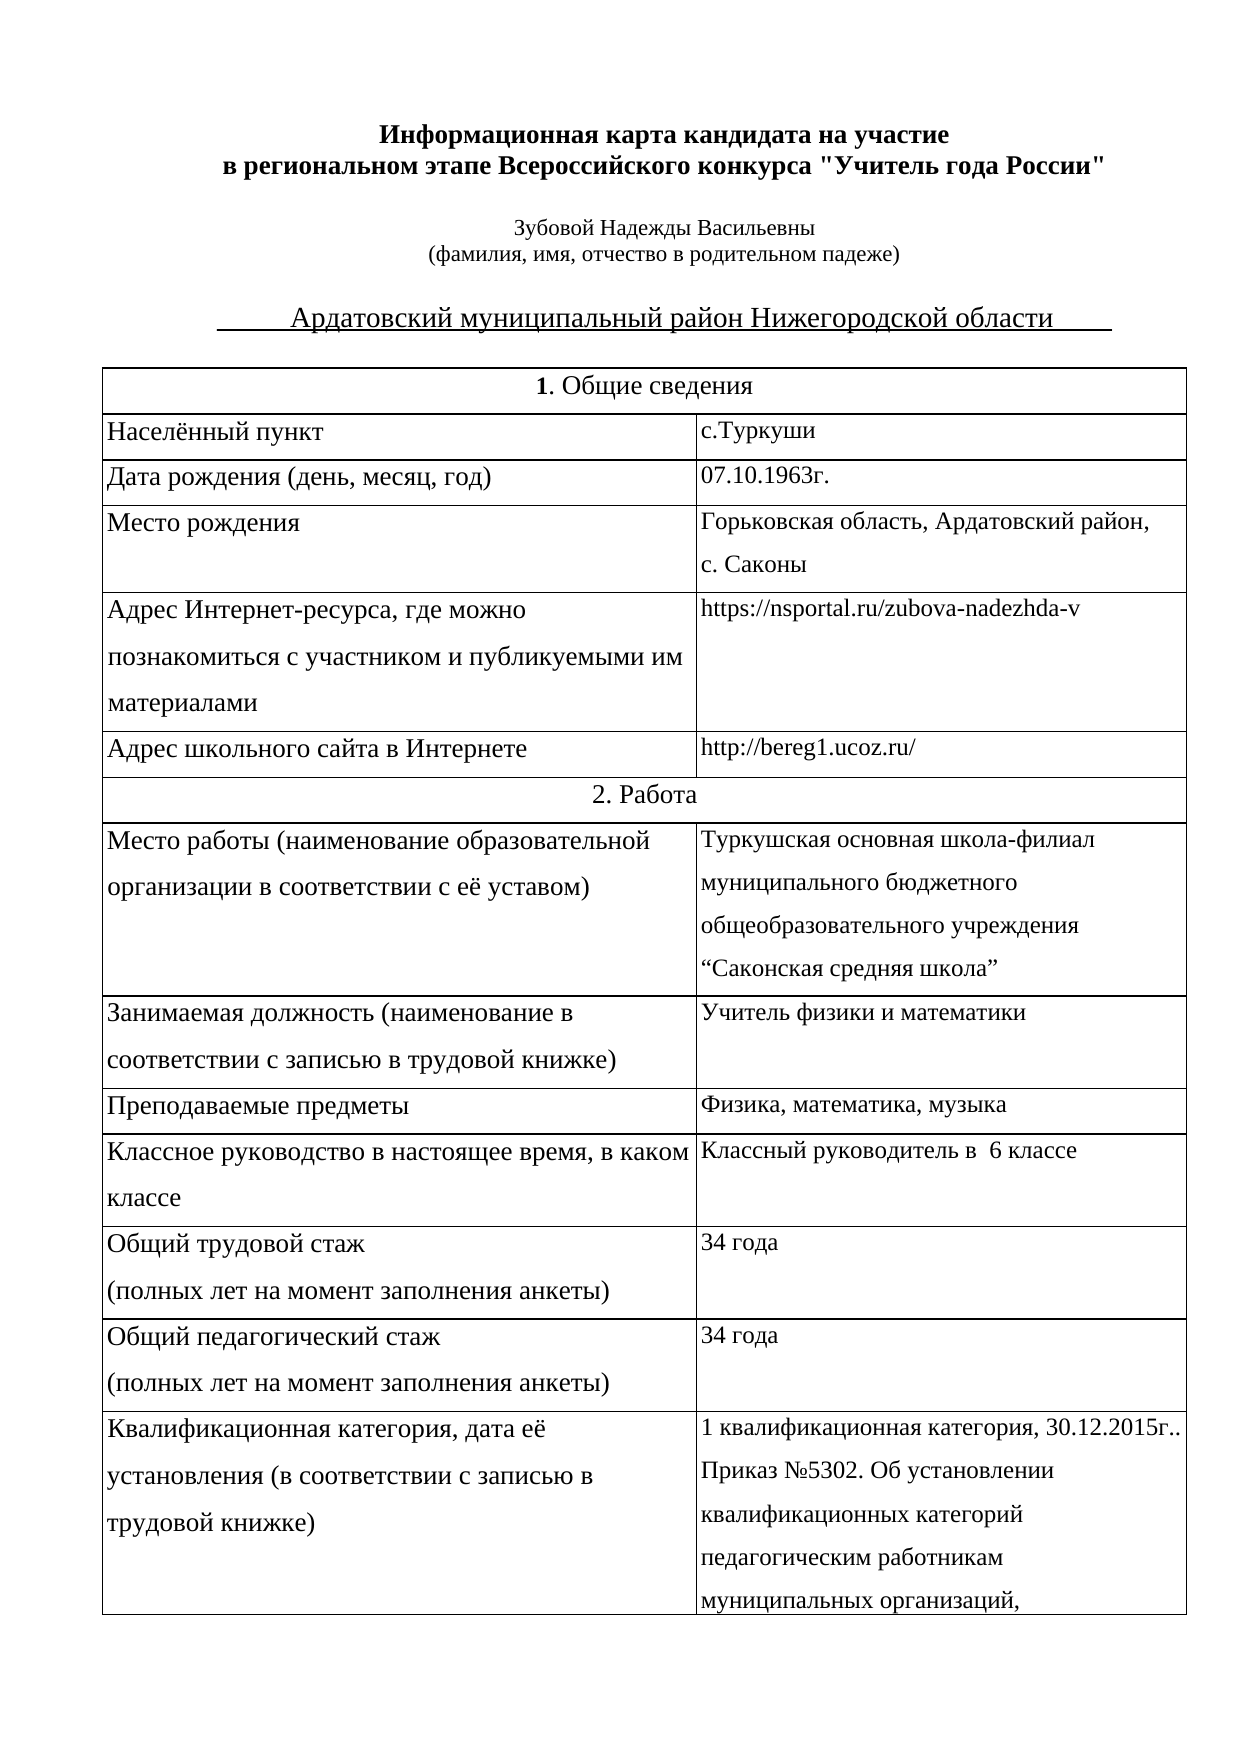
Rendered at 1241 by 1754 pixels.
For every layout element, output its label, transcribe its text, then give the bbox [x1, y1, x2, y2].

table_cell Адрес школьного сайта в Интернете [103, 732, 696, 776]
text (фамилия, имя, отчество в родительном падеже) [177, 240, 1152, 267]
table_cell Классный руководитель в 6 классе [697, 1135, 1186, 1226]
table_cell Горьковская область, Ардатовский район, с. Саконы [697, 506, 1186, 591]
table_cell https://nsportal.ru/zubova-nadezhda-v [697, 593, 1186, 731]
table_cell 2. Работа [103, 778, 1186, 822]
table_cell Место рождения [103, 506, 696, 591]
table_cell Физика, математика, музыка [697, 1089, 1186, 1133]
table_cell с.Туркуши [697, 415, 1186, 459]
text в региональном этапе Всероссийского конкурса "Учитель года России" [177, 149, 1152, 180]
table_cell Учитель физики и математики [697, 997, 1186, 1087]
table_cell Общий педагогический стаж (полных лет на момент заполнения анкеты) [103, 1320, 696, 1411]
table_cell 34 года [697, 1227, 1186, 1318]
table_cell Адрес Интернет-ресурса, где можно познакомиться с участником и публикуемыми им материалами [103, 593, 696, 731]
table_cell Общий трудовой стаж (полных лет на момент заполнения анкеты) [103, 1227, 696, 1318]
table_cell Населённый пункт [103, 415, 696, 459]
text _____Ардатовский муниципальный район Нижегородской области____ [177, 300, 1152, 334]
table_cell Туркушская основная школа-филиал муниципального бюджетного общеобразовательного учреждения “Саконская средняя школа” [697, 824, 1186, 995]
table_cell 07.10.1963г. [697, 461, 1186, 505]
table_cell 34 года [697, 1320, 1186, 1411]
table_cell Преподаваемые предметы [103, 1089, 696, 1133]
table_cell Классное руководство в настоящее время, в каком классе [103, 1135, 696, 1226]
table_cell Занимаемая должность (наименование в соответствии с записью в трудовой книжке) [103, 997, 696, 1087]
table_cell Дата рождения (день, месяц, год) [103, 461, 696, 505]
table_cell Место работы (наименование образовательной организации в соответствии с её уставом) [103, 824, 696, 995]
table_header 1. Общие сведения [103, 369, 1186, 413]
text Зубовой Надежды Васильевны [177, 214, 1152, 240]
text Информационная карта кандидата на участие [177, 118, 1152, 149]
table_cell http://bereg1.ucoz.ru/ [697, 732, 1186, 776]
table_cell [697, 1412, 1186, 1614]
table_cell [103, 1412, 696, 1614]
